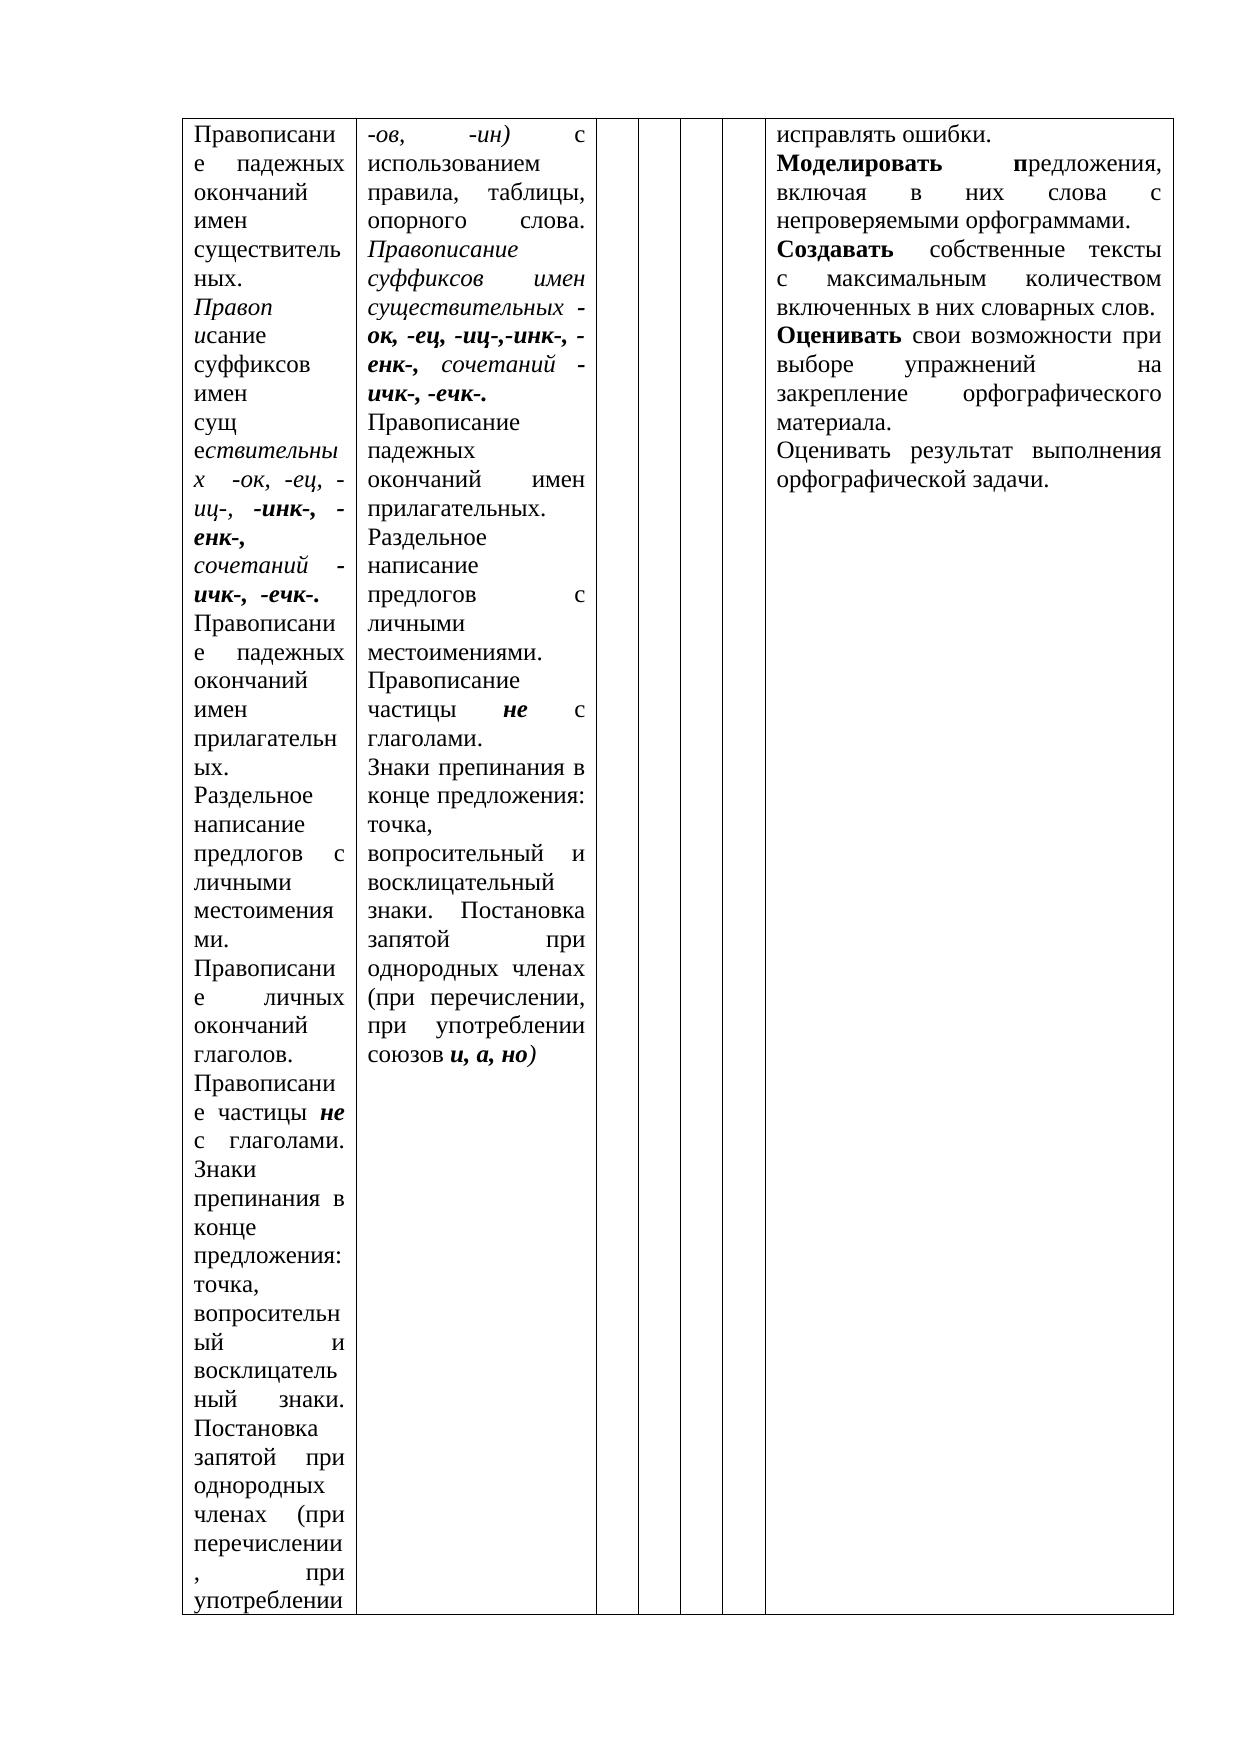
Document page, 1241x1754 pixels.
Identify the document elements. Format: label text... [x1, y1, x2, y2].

table_cell [723, 119, 765, 1614]
table_cell [639, 119, 680, 1614]
table_cell [597, 119, 638, 1614]
table_cell [681, 119, 722, 1614]
